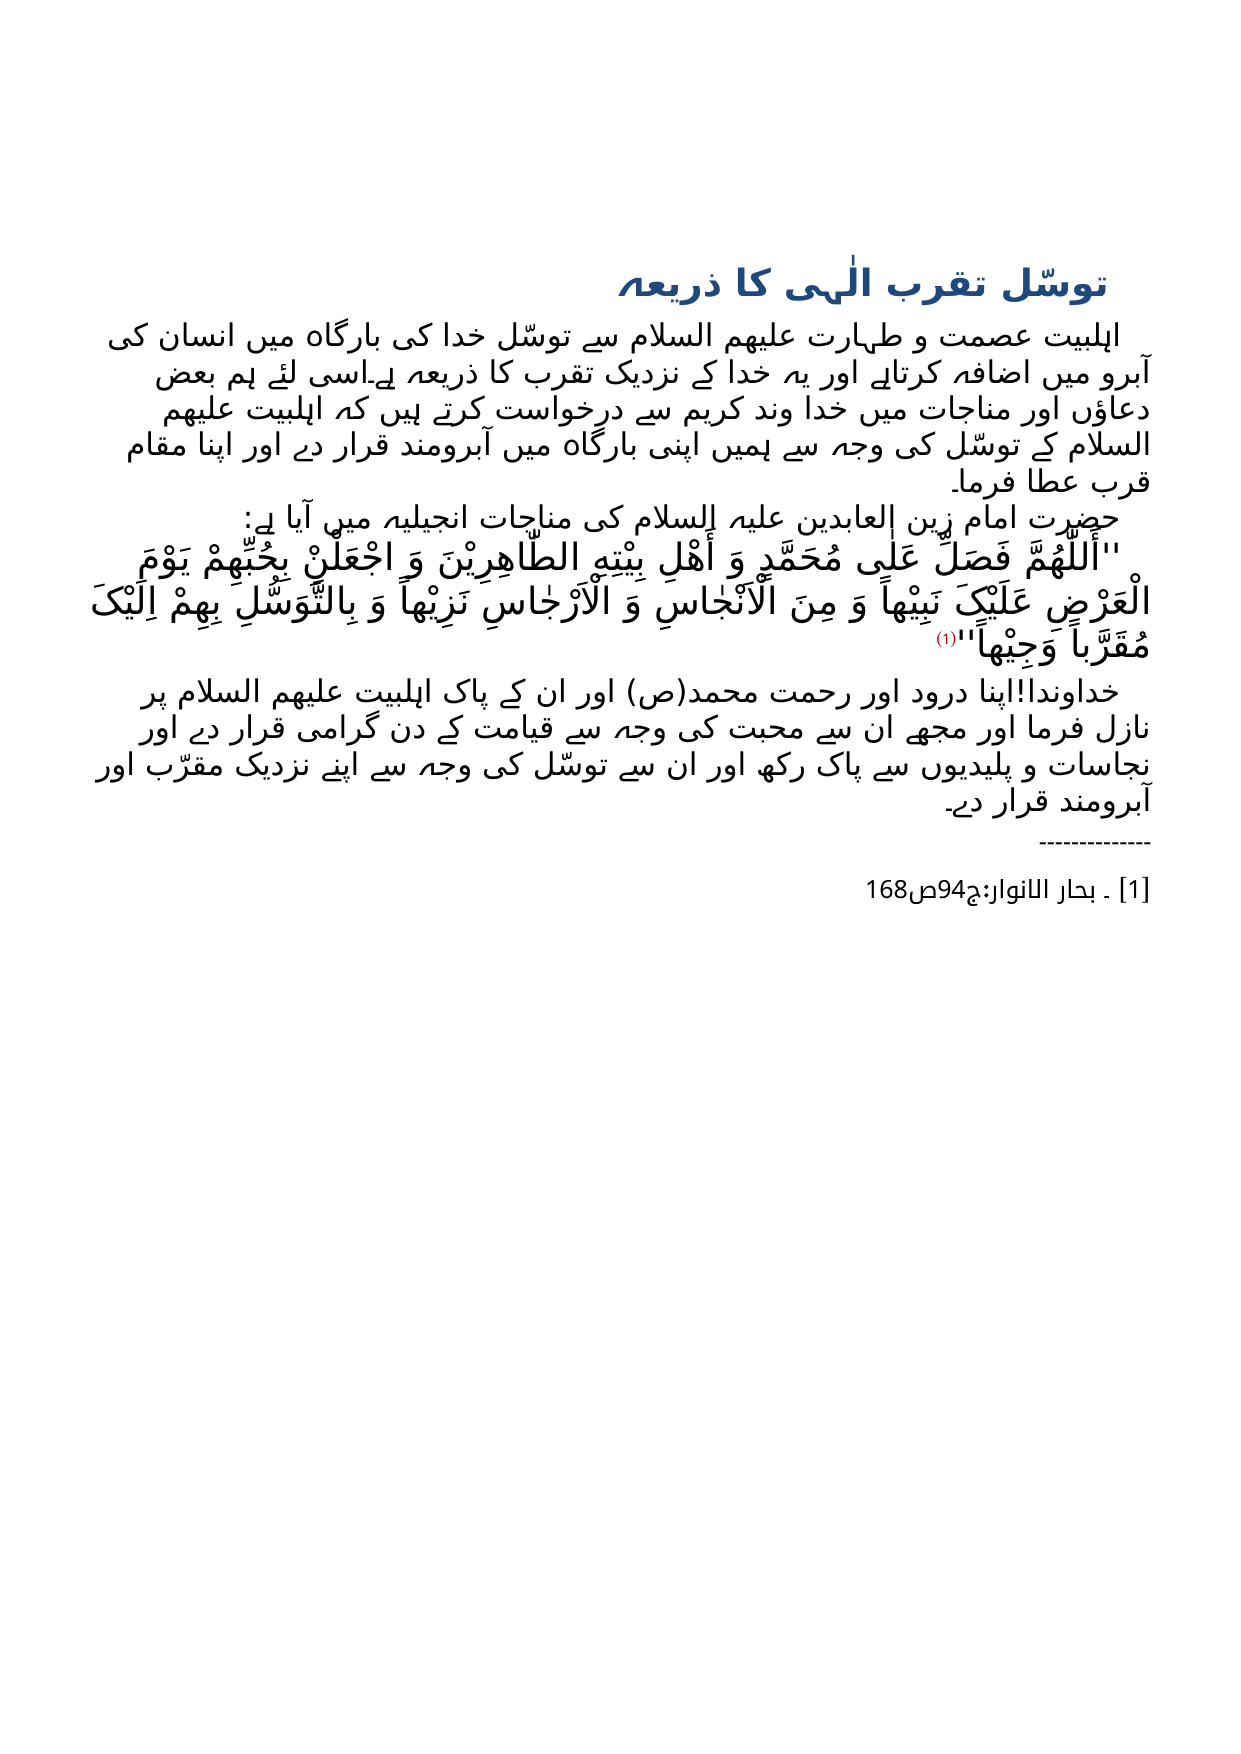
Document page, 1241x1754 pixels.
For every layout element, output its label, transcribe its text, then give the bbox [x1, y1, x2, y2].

text حضرت امام زین العابدین علیہ السلام کی مناجات انجیلیہ میں آیا ہے: [89, 499, 1152, 536]
text اہلبیت عصمت و طہارت علیھم السلام سے توسّل خدا کی بارگاہ میں انسان کی آبرو میں اضافہ کرتاہے اور یہ خدا کے نزدیک تقرب کا ذریعہ ہے۔اسی لئے ہم بعض دعاؤں اور مناجات میں خدا وند کریم سے درخواست کرتے ہیں کہ اہلبیت علیھم السلام کے توسّل کی وجہ سے ہمیں اپنی بارگاہ میں آبرومند قرار دے اور اپنا مقام قرب عطا فرما۔ [89, 318, 1152, 499]
text [1] ۔ بحار الانوار:ج94ص168 [89, 866, 1152, 913]
text خداوندا!اپنا درود اور رحمت محمد(ص) اور ان کے پاک اہلبیت علیھم السلام پر نازل فرما اور مجھے ان سے محبت کی وجہ سے قیامت کے دن گرامی قرار دے اور نجاسات و پلیدیوں سے پاک رکھ اور ان سے توسّل کی وجہ سے اپنے نزدیک مقرّب اور آبرومند قرار دے۔ [89, 673, 1152, 819]
text -------------- [89, 819, 1152, 866]
text ''أَللّٰهُمَّ فَصَلِّ عَلٰی مُحَمَّدٍ وَ أَهْلِ بِیْتِهِ الطّٰاهِرِیْنَ وَ اجْعَلْنِْ بِحُبِّهِمْ یَوْمَ الْعَرْضِ عَلَیْکَ نَبِیْهاً وَ مِنَ الْاَنْجٰاسِ وَ الْاَرْجٰاسِ نَزِیْهاً وَ بِالتَّوَسُّلِ بِهِمْ اِلَیْکَ مُقَرَّباً وَجِیْهاً''(1) [89, 536, 1152, 673]
subtitle توسّل تقرب الٰہی کا ذریعہ [89, 262, 1152, 305]
